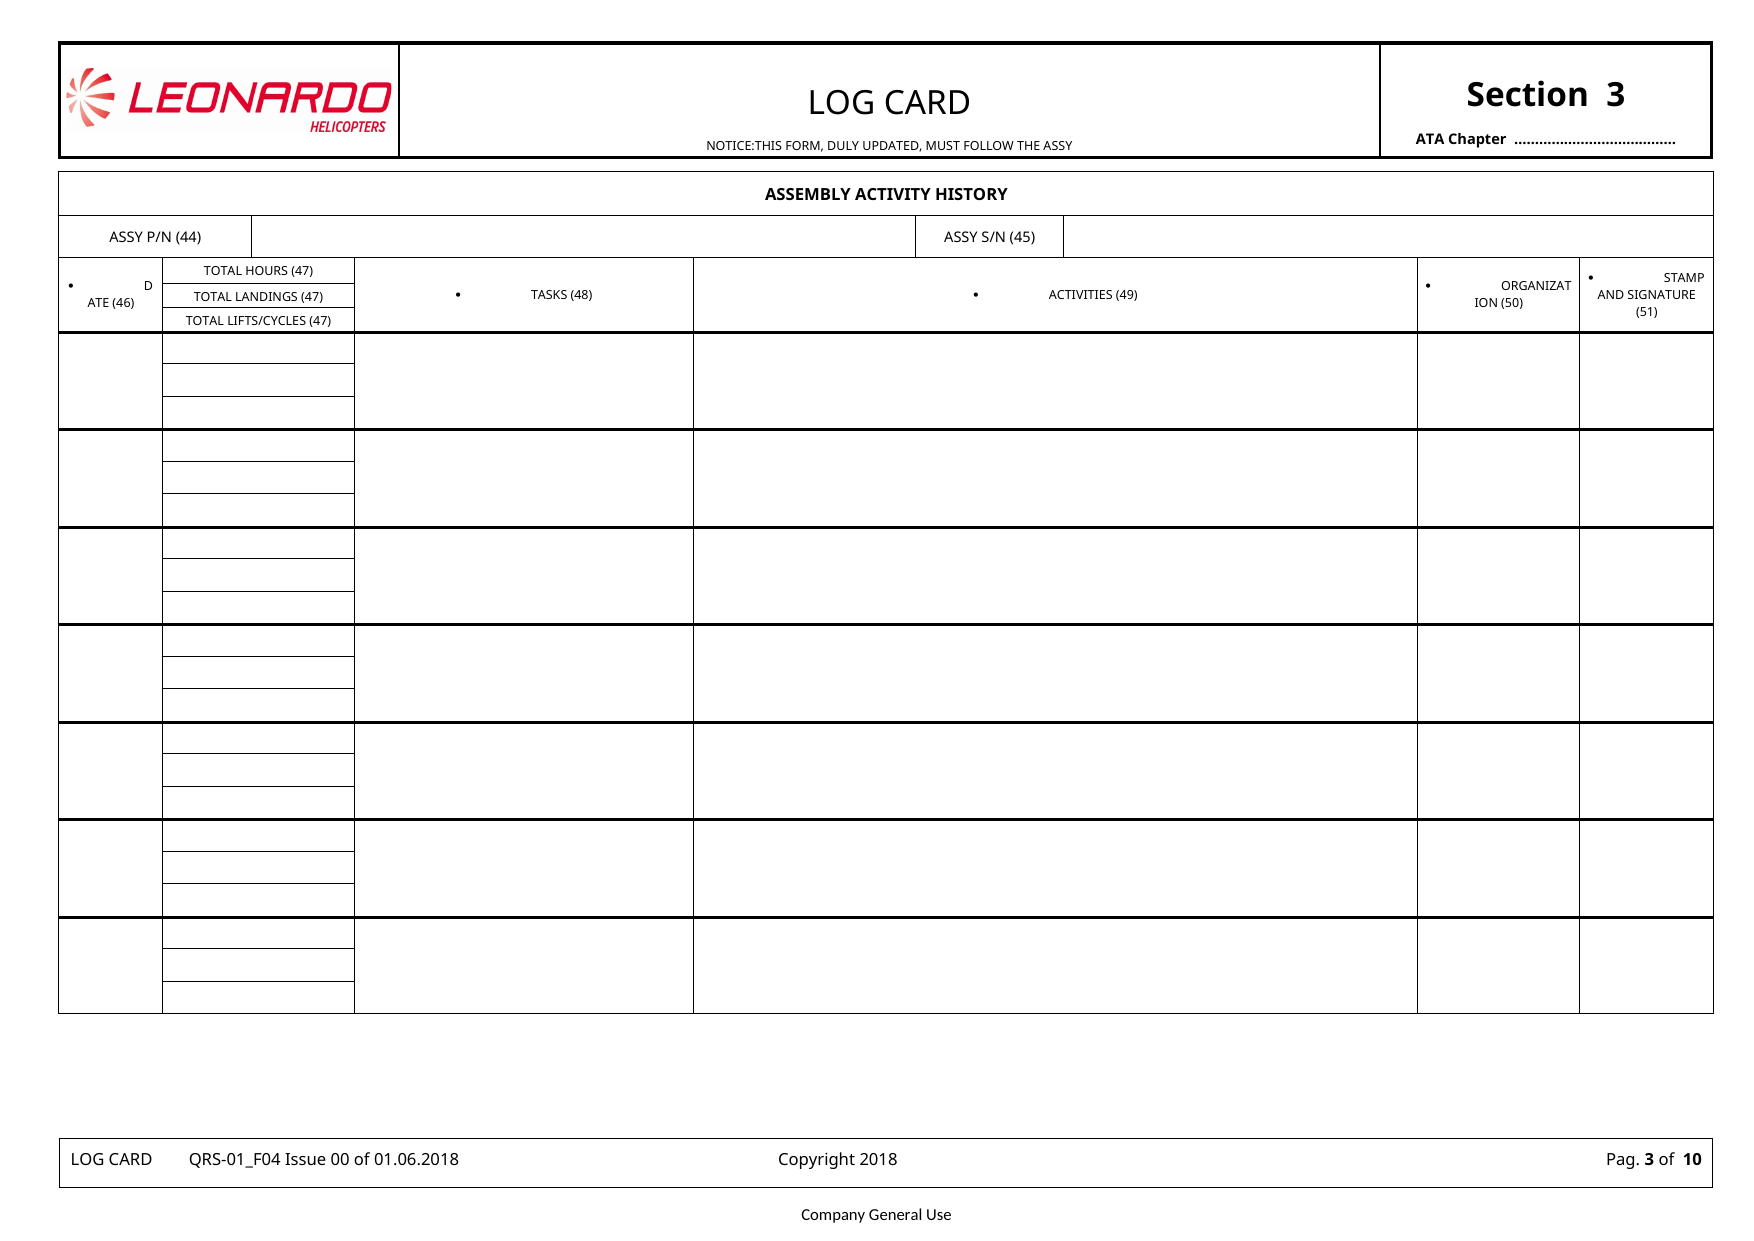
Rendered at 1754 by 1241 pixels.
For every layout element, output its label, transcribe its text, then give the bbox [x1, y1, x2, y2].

table_cell [355, 334, 693, 428]
table_cell [355, 529, 693, 623]
table_header ASSEMBLY ACTIVITY HISTORY [59, 172, 1713, 215]
table_cell [1580, 626, 1713, 721]
table_cell [694, 334, 1417, 428]
table_cell TOTAL HOURS (47) [163, 258, 354, 283]
table_cell [1418, 529, 1579, 623]
table_cell [252, 216, 915, 257]
table_cell STAMP AND SIGNATURE (51) [1580, 258, 1713, 331]
table_cell [1418, 431, 1579, 526]
table_cell [1418, 626, 1579, 721]
table_cell [163, 884, 354, 916]
table_cell ASSY P/N (44) [59, 216, 251, 257]
table_cell [163, 462, 354, 493]
table_cell [355, 919, 693, 1013]
table_cell [163, 334, 354, 363]
table_cell [1580, 529, 1713, 623]
table_cell [1418, 821, 1579, 916]
table_cell [1064, 216, 1713, 257]
table_cell [163, 724, 354, 753]
table_cell [1418, 919, 1579, 1013]
table_cell [163, 787, 354, 818]
table_cell [59, 431, 162, 526]
table_cell [163, 754, 354, 786]
table_cell [694, 431, 1417, 526]
table_cell ORGANIZATION (50) [1418, 258, 1579, 331]
table_cell [694, 919, 1417, 1013]
table_cell [59, 724, 162, 818]
table_cell [59, 821, 162, 916]
table_cell [163, 592, 354, 623]
table_cell [163, 529, 354, 558]
table_cell [1580, 919, 1713, 1013]
table_cell [694, 724, 1417, 818]
table_cell [163, 364, 354, 396]
table_cell [1580, 431, 1713, 526]
table_cell [694, 821, 1417, 916]
table_cell TOTAL LANDINGS (47) [163, 284, 354, 307]
table_cell [355, 821, 693, 916]
table_cell [163, 431, 354, 461]
picture [66, 68, 392, 132]
table_cell [694, 626, 1417, 721]
table_cell [163, 657, 354, 688]
table_cell TOTAL LIFTS/CYCLES (47) [163, 308, 354, 331]
table_cell [355, 724, 693, 818]
table_cell [163, 494, 354, 526]
table_cell [59, 626, 162, 721]
table_cell [163, 626, 354, 656]
table_cell [355, 626, 693, 721]
table_cell [163, 689, 354, 721]
table_cell [163, 821, 354, 851]
table_cell DATE (46) [59, 258, 162, 331]
table_cell [163, 949, 354, 981]
table_cell [694, 529, 1417, 623]
table_cell [59, 919, 162, 1013]
table_cell [163, 559, 354, 591]
table_cell [59, 334, 162, 428]
table_cell TASKS (48) [355, 258, 693, 331]
table_cell [1418, 334, 1579, 428]
table_cell [1418, 724, 1579, 818]
table_cell [1580, 334, 1713, 428]
table_cell [1580, 821, 1713, 916]
table_cell [163, 397, 354, 428]
table_cell [163, 919, 354, 948]
table_cell [1580, 724, 1713, 818]
table_cell [59, 529, 162, 623]
table_cell [163, 982, 354, 1013]
table_cell ACTIVITIES (49) [694, 258, 1417, 331]
table_cell ASSY S/N (45) [916, 216, 1063, 257]
table_cell [163, 852, 354, 883]
table_cell [355, 431, 693, 526]
